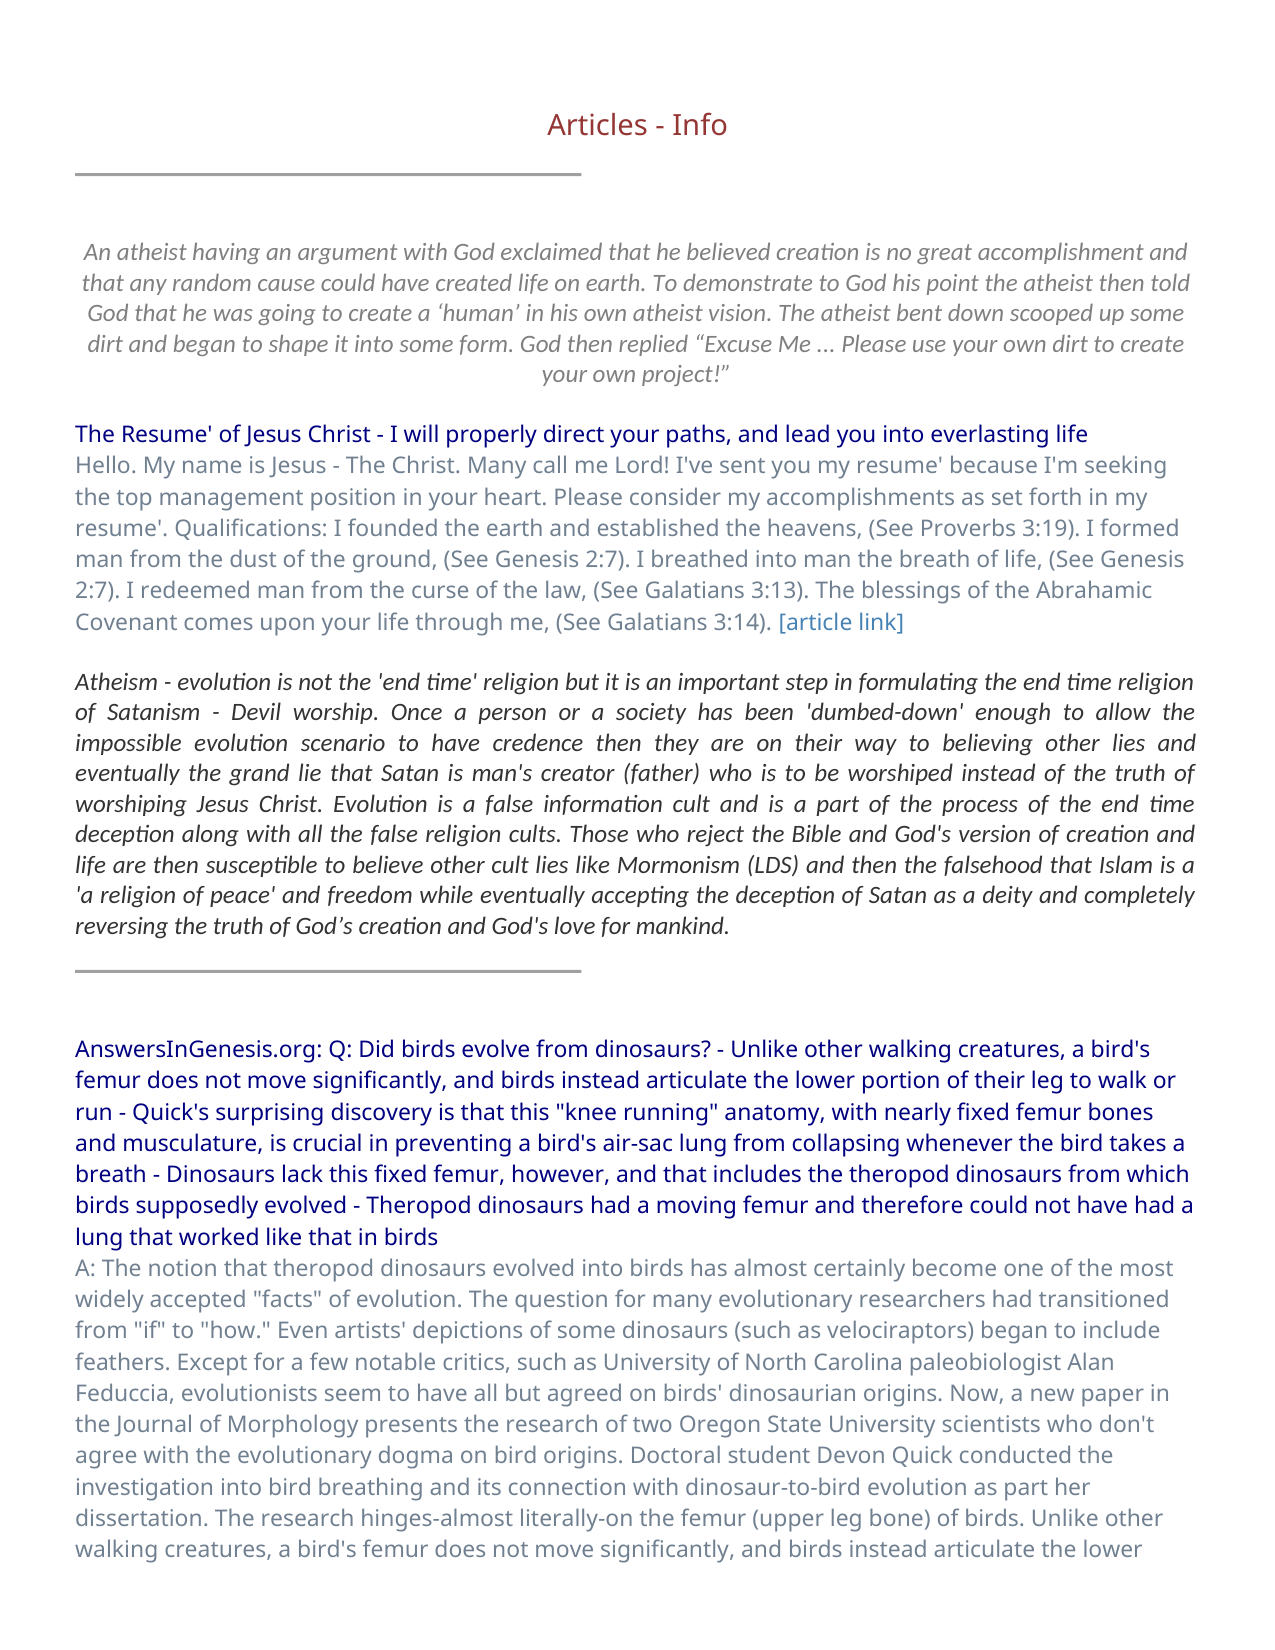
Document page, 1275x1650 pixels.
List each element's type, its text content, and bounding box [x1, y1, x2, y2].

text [75, 1033, 1200, 1564]
text The Resume' of Jesus Christ - I will properly direct your paths, and lead you into everlasting life Hello. My name is Jesus - The Christ. Many call me Lord! I've sent you my resume' because I'm seeking the top management position in your heart. Please consider my accomplishments as set forth in my resume'. Qualifications: I founded the earth and established the heavens, (See Proverbs 3:19). I formed man from the dust of the ground, (See Genesis 2:7). I breathed into man the breath of life, (See Genesis 2:7). I redeemed man from the curse of the law, (See Galatians 3:13). The blessings of the Abrahamic Covenant comes upon your life through me, (See Galatians 3:14). [article link] [75, 418, 1200, 637]
text An atheist having an argument with God exclaimed that he believed creation is no great accomplishment and that any random cause could have created life on earth. To demonstrate to God his point the atheist then told God that he was going to create a ‘human’ in his own atheist vision. The atheist bent down scooped up some dirt and began to shape it into some form. God then replied “Excuse Me ... Please use your own dirt to create your own project!” [75, 236, 1200, 389]
text Atheism - evolution is not the 'end time' religion but it is an important step in formulating the end time religion of Satanism - Devil worship. Once a person or a society has been 'dumbed-down' enough to allow the impossible evolution scenario to have credence then they are on their way to believing other lies and eventually the grand lie that Satan is man's creator (father) who is to be worshiped instead of the truth of worshiping Jesus Christ. Evolution is a false information cult and is a part of the process of the end time deception along with all the false religion cults. Those who reject the Bible and God's version of creation and life are then susceptible to believe other cult lies like Mormonism (LDS) and then the falsehood that Islam is a 'a religion of peace' and freedom while eventually accepting the deception of Satan as a deity and completely reversing the truth of God’s creation and God's love for mankind. [75, 666, 1200, 941]
text Articles - Info [75, 104, 1200, 144]
